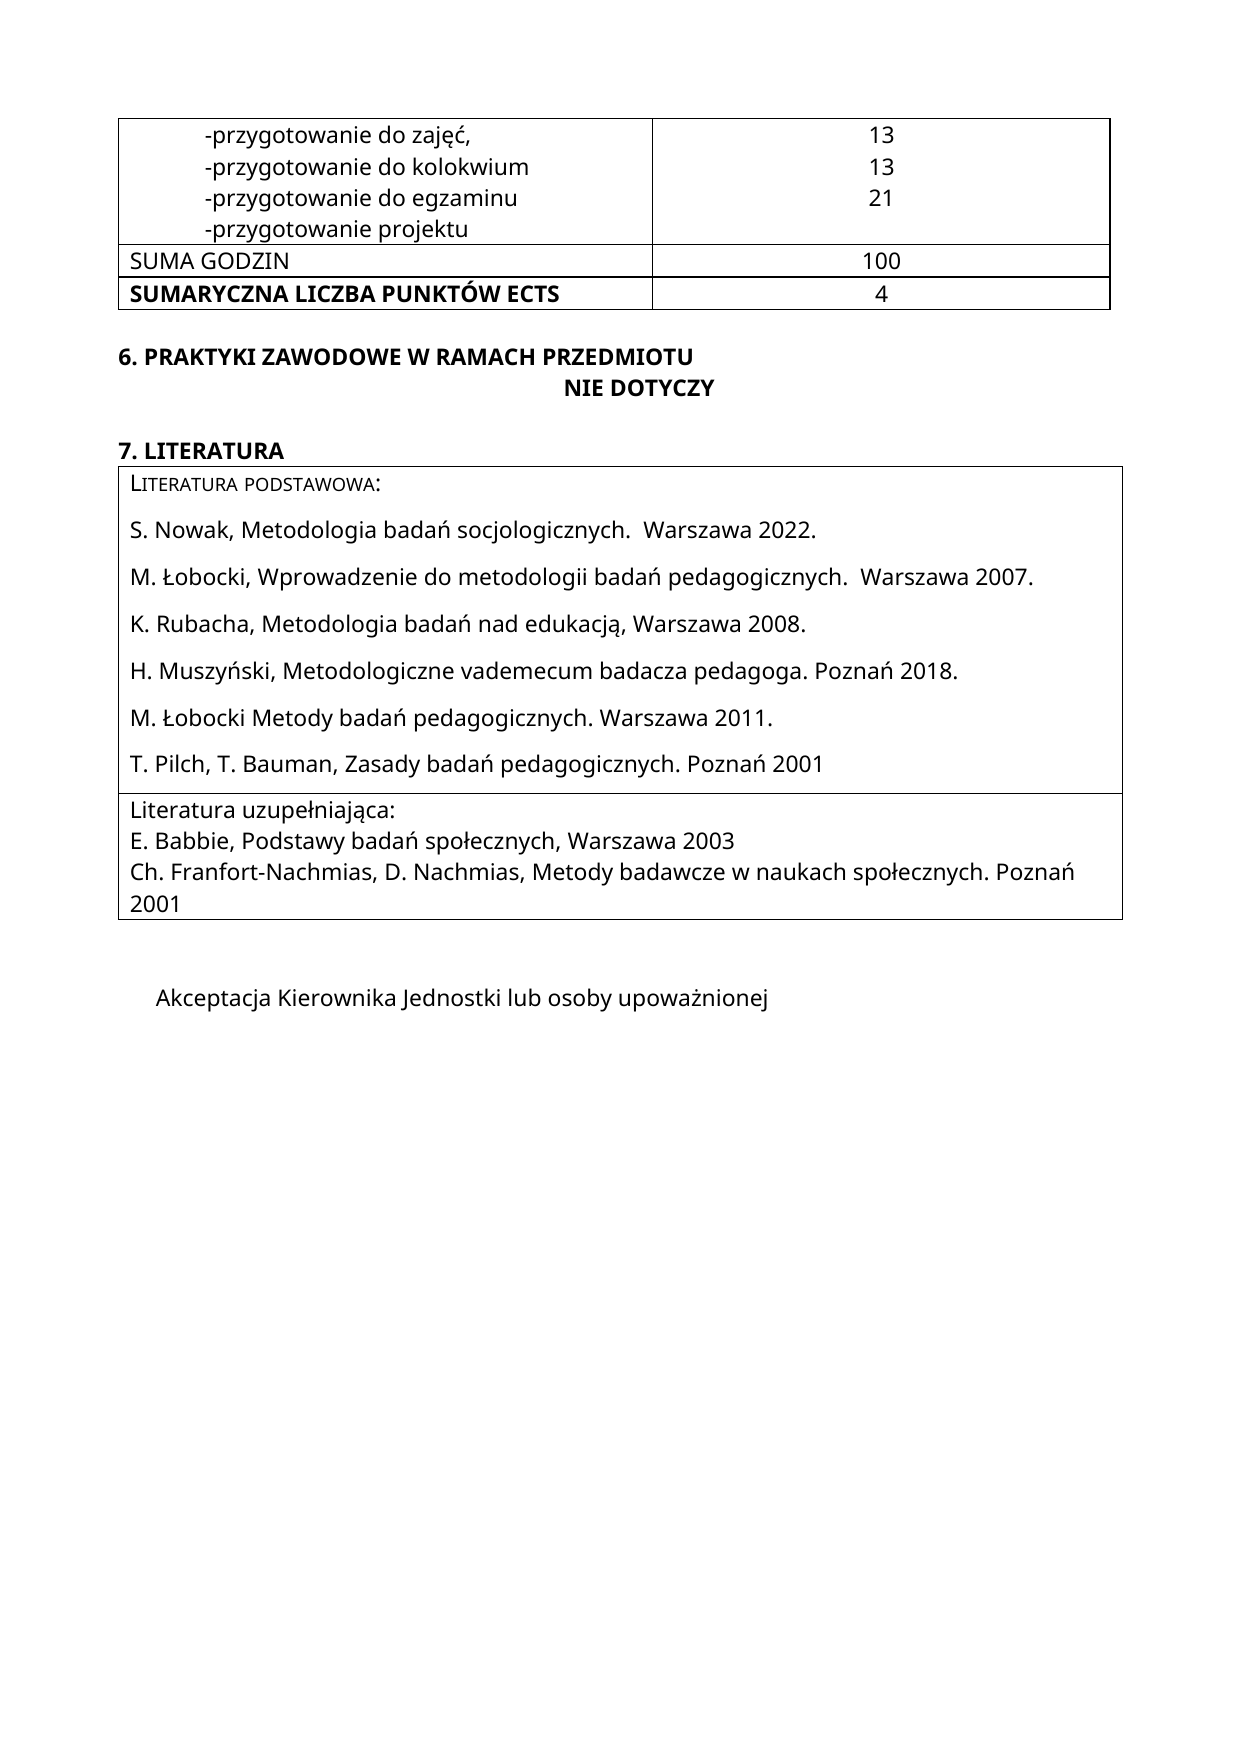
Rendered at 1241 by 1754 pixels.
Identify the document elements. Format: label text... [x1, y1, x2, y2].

table_cell 100 [653, 245, 1109, 276]
table_cell 4 [653, 278, 1109, 309]
table_cell Literatura uzupełniająca: E. Babbie, Podstawy badań społecznych, Warszawa 2003 Ch. Franfort-Nachmias, D. Nachmias, Metody badawcze w naukach społecznych. Poznań 2001 [119, 794, 1122, 919]
table_cell SUMA GODZIN [119, 245, 652, 276]
text NIE DOTYCZY [156, 372, 1122, 403]
text Akceptacja Kierownika Jednostki lub osoby upoważnionej [156, 982, 1122, 1013]
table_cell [119, 119, 652, 244]
table_header Literatura podstawowa: S. Nowak, Metodologia badań socjologicznych. Warszawa 2022. M. Łobocki, Wprowadzenie do metodologii badań pedagogicznych. Warszawa 2007. K. Rubacha, Metodologia badań nad edukacją, Warszawa 2008. H. Muszyński, Metodologiczne vademecum badacza pedagoga. Poznań 2018. M. Łobocki Metody badań pedagogicznych. Warszawa 2011. T. Pilch, T. Bauman, Zasady badań pedagogicznych. Poznań 2001 [119, 467, 1122, 793]
table_cell 13 13 13 21 [653, 119, 1109, 244]
table_cell SUMARYCZNA LICZBA PUNKTÓW ECTS [119, 278, 652, 309]
text 7. LITERATURA [118, 435, 1122, 466]
text 6. PRAKTYKI ZAWODOWE W RAMACH PRZEDMIOTU [118, 341, 1122, 372]
